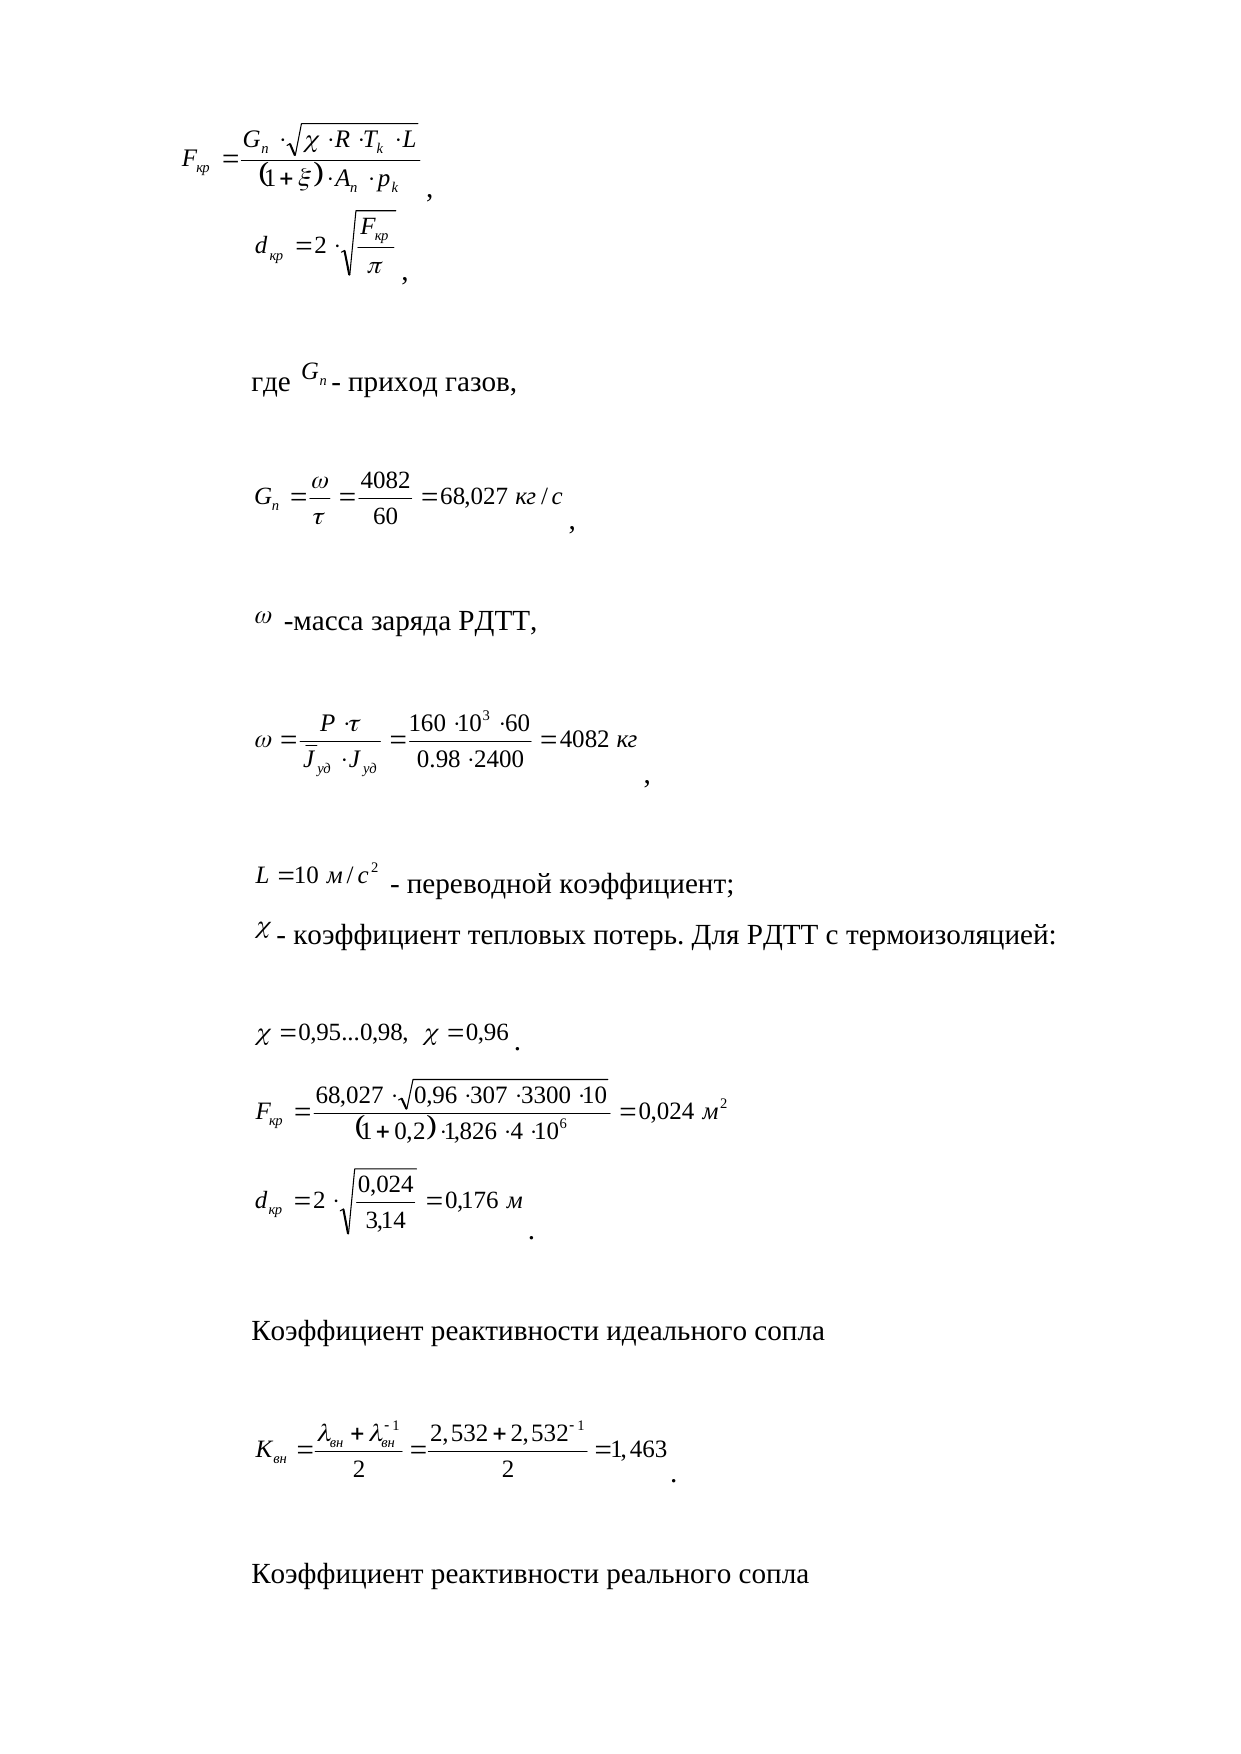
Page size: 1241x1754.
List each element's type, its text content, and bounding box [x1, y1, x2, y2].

text . [177, 1414, 1152, 1489]
text , [177, 204, 1152, 287]
text Коэффициент реактивности реального сопла [177, 1556, 1152, 1589]
text , [177, 465, 1152, 536]
text . [177, 1163, 1152, 1246]
text , [177, 703, 1152, 789]
text . [177, 1018, 1152, 1057]
text - переводной коэффициент; [177, 856, 1152, 900]
text - коэффициент тепловых потерь. Для РДТТ с термоизоляцией: [177, 917, 1152, 951]
text -масса заряда РДТТ, [177, 603, 1152, 636]
text Коэффициент реактивности идеального сопла [177, 1313, 1152, 1347]
text где - приход газов, [177, 354, 1152, 398]
